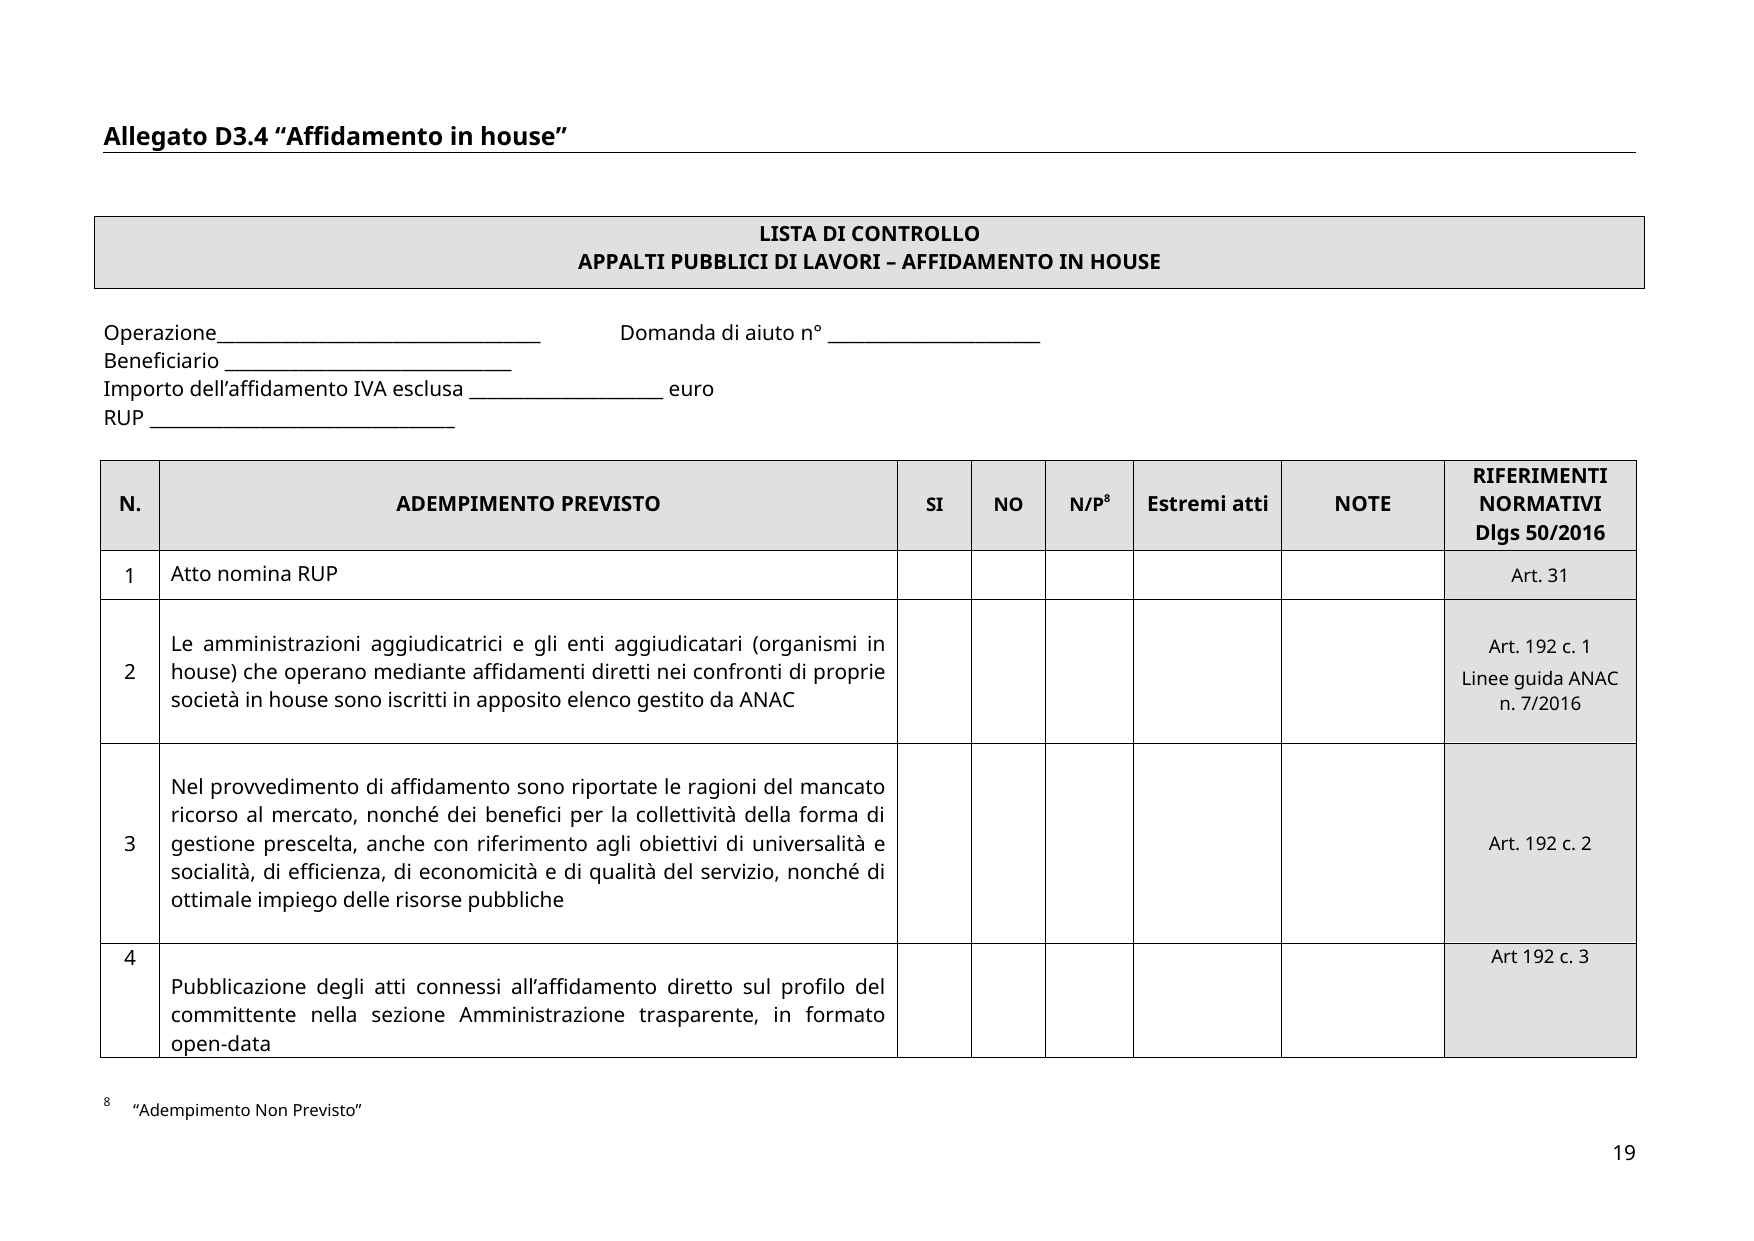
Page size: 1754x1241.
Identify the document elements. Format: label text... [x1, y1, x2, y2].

table_cell [1046, 551, 1133, 599]
table_cell [1134, 551, 1281, 599]
text Beneficiario _______________________________ [103, 346, 1636, 374]
table_cell [1134, 944, 1281, 1057]
table_cell 4 [101, 944, 159, 1057]
table_header RIFERIMENTI NORMATIVI Dlgs 50/2016 [1445, 461, 1636, 550]
table_cell [1046, 744, 1133, 942]
table_cell [972, 600, 1045, 742]
table_cell [1046, 944, 1133, 1057]
table_cell [898, 551, 971, 599]
table_header NOTE [1282, 461, 1444, 550]
table_cell [1282, 744, 1444, 942]
table_cell [1282, 944, 1444, 1057]
table_cell [1282, 600, 1444, 742]
text Operazione___________________________________ Domanda di aiuto n° _______________________ [103, 318, 1636, 346]
table_cell Art 192 c. 3 [1445, 944, 1636, 1057]
table_header ADEMPIMENTO PREVISTO [160, 461, 897, 550]
table_header Estremi atti [1134, 461, 1281, 550]
text Allegato D3.4 “Affidamento in house” [103, 118, 1636, 152]
table_header N. [101, 461, 159, 550]
table_cell 2 [101, 600, 159, 742]
table_cell [972, 944, 1045, 1057]
table_cell [972, 744, 1045, 942]
table_header N/P [1046, 461, 1133, 550]
table_cell [1282, 551, 1444, 599]
table_cell Art. 31 [1445, 551, 1636, 599]
table_cell [898, 744, 971, 942]
table_cell Art. 192 c. 1 Linee guida ANAC n. 7/2016 [1445, 600, 1636, 742]
table_header SI [898, 461, 971, 550]
table_header NO [972, 461, 1045, 550]
text APPALTI PUBBLICI DI LAVORI – AFFIDAMENTO IN HOUSE [95, 244, 1644, 288]
table_cell Art. 192 c. 2 [1445, 744, 1636, 942]
table_cell 1 [101, 551, 159, 599]
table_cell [160, 944, 897, 1057]
text RUP _________________________________ [103, 403, 1636, 431]
table_cell 3 [101, 744, 159, 942]
table_cell [898, 944, 971, 1057]
text LISTA DI CONTROLLO [95, 217, 1644, 244]
text Importo dell’affidamento IVA esclusa _____________________ euro [103, 374, 1636, 403]
table_cell [972, 551, 1045, 599]
table_cell [898, 600, 971, 742]
table_cell [1046, 600, 1133, 742]
table_cell Le amministrazioni aggiudicatrici e gli enti aggiudicatari (organismi in house) che operano mediante affidamenti diretti nei confronti di proprie società in house sono iscritti in apposito elenco gestito da ANAC [160, 600, 897, 742]
table_cell [1134, 744, 1281, 942]
table_cell [1134, 600, 1281, 742]
table_cell Nel provvedimento di affidamento sono riportate le ragioni del mancato ricorso al mercato, nonché dei benefici per la collettività della forma di gestione prescelta, anche con riferimento agli obiettivi di universalità e socialità, di efficienza, di economicità e di qualità del servizio, nonché di ottimale impiego delle risorse pubbliche [160, 744, 897, 942]
table_cell Atto nomina RUP [160, 551, 897, 599]
